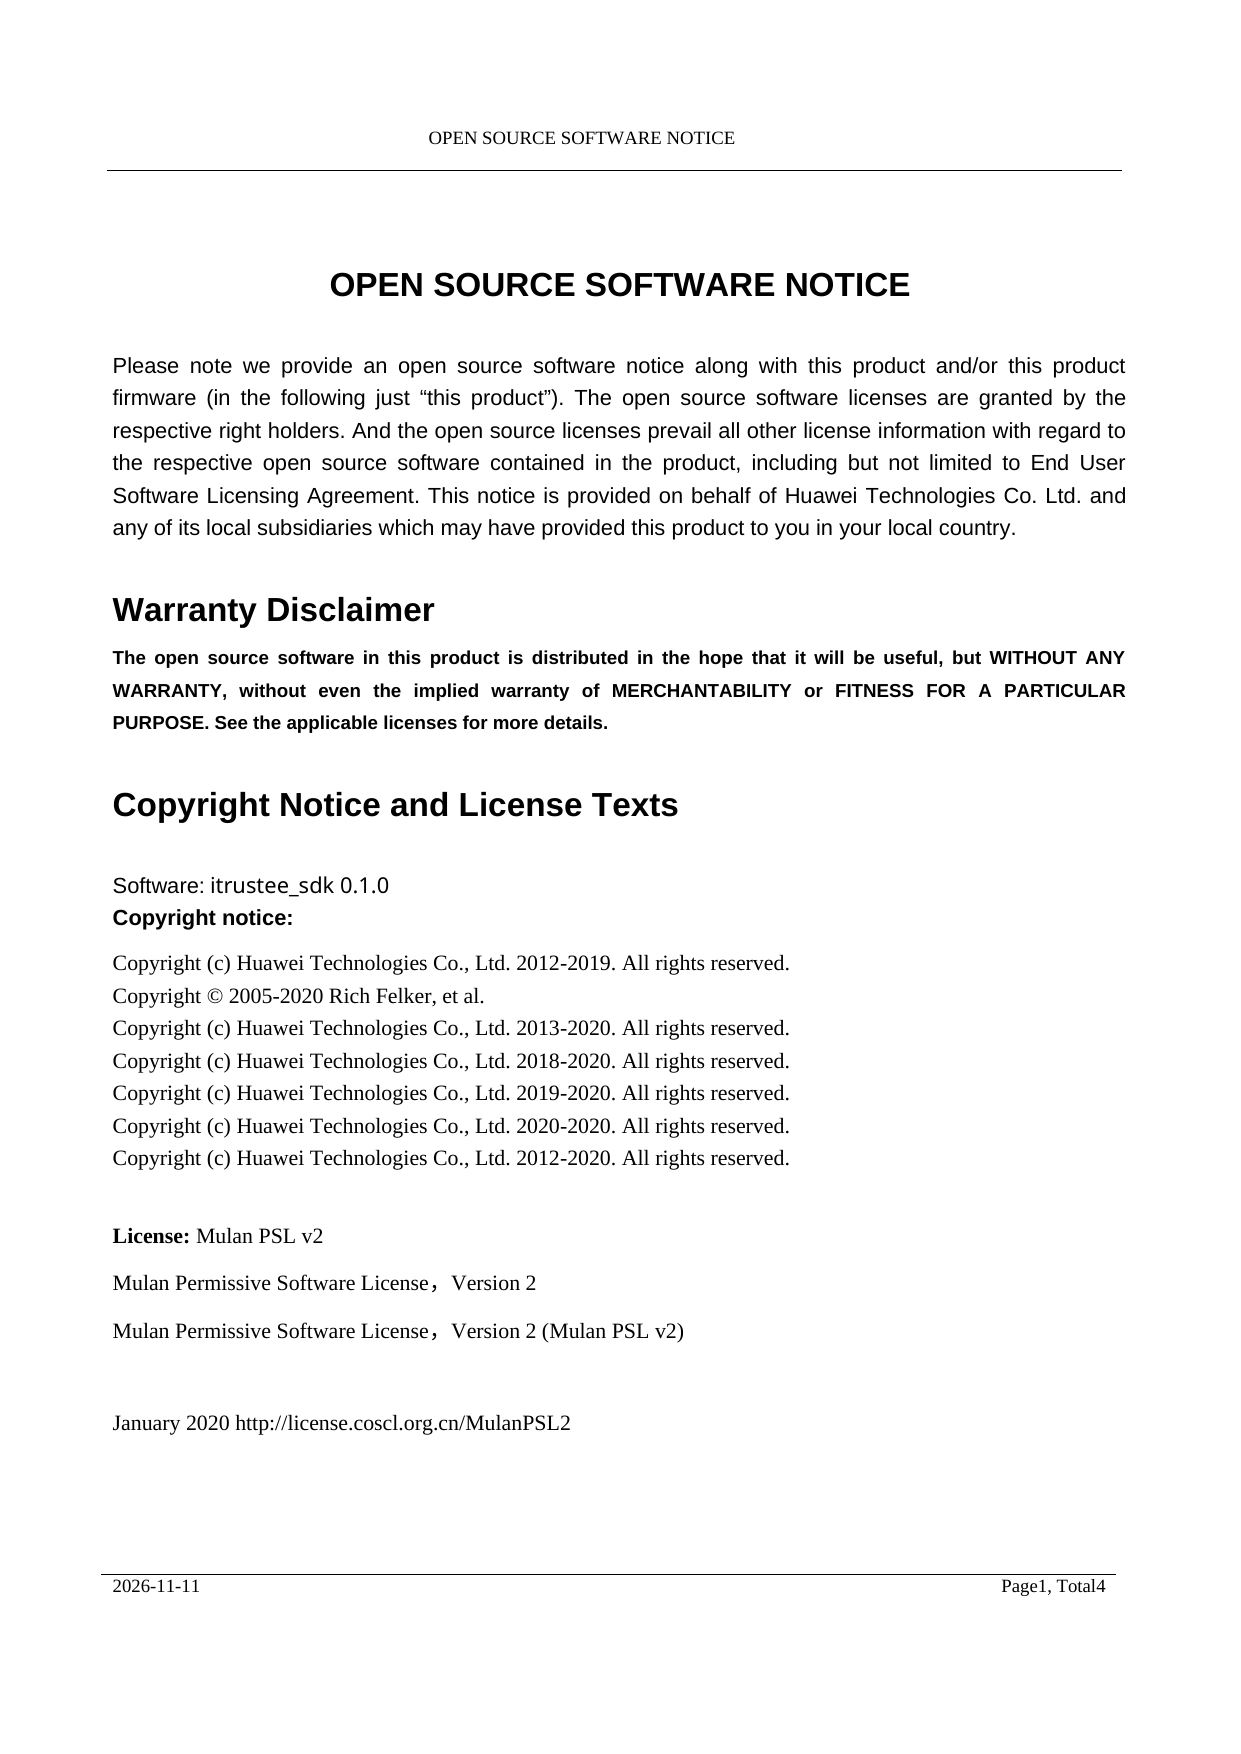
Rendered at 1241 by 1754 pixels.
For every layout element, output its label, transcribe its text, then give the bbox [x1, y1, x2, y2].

text Mulan Permissive Software License，Version 2 [112, 1264, 1128, 1297]
text Copyright notice: [112, 901, 1128, 934]
text License: Mulan PSL v2 [112, 1219, 1128, 1252]
text Copyright (c) Huawei Technologies Co., Ltd. 2018-2020. All rights reserved. [112, 1044, 1128, 1077]
text Copyright (c) Huawei Technologies Co., Ltd. 2019-2020. All rights reserved. [112, 1077, 1128, 1109]
text Mulan Permissive Software License，Version 2 (Mulan PSL v2) [112, 1313, 1128, 1345]
text January 2020 http://license.coscl.org.cn/MulanPSL2 [112, 1406, 1128, 1438]
text Software: itrustee_sdk 0.1.0 [112, 869, 1128, 901]
text The open source software in this product is distributed in the hope that it will be useful, but WITHOUT ANY WARRANTY, without even the implied warranty of MERCHANTABILITY or FITNESS FOR A PARTICULAR PURPOSE. See the applicable licenses for more details. [112, 641, 1128, 739]
text Copyright Notice and License Texts [112, 771, 1128, 836]
text Copyright (c) Huawei Technologies Co., Ltd. 2020-2020. All rights reserved. [112, 1109, 1128, 1142]
text Please note we provide an open source software notice along with this product and/or this product firmware (in the following just “this product”). The open source software licenses are granted by the respective right holders. And the open source licenses prevail all other license information with regard to the respective open source software contained in the product, including but not limited to End User Software Licensing Agreement. This notice is provided on behalf of Huawei Technologies Co. Ltd. and any of its local subsidiaries which may have provided this product to you in your local country. [112, 349, 1128, 544]
text OPEN SOURCE SOFTWARE NOTICE [112, 251, 1128, 316]
text Copyright (c) Huawei Technologies Co., Ltd. 2012-2020. All rights reserved. [112, 1142, 1128, 1174]
text Copyright (c) Huawei Technologies Co., Ltd. 2012-2019. All rights reserved. [112, 947, 1128, 979]
text Warranty Disclaimer [112, 576, 1128, 641]
text Copyright (c) Huawei Technologies Co., Ltd. 2013-2020. All rights reserved. [112, 1012, 1128, 1044]
text ﻿Copyright © 2005-2020 Rich Felker, et al. [112, 979, 1128, 1012]
